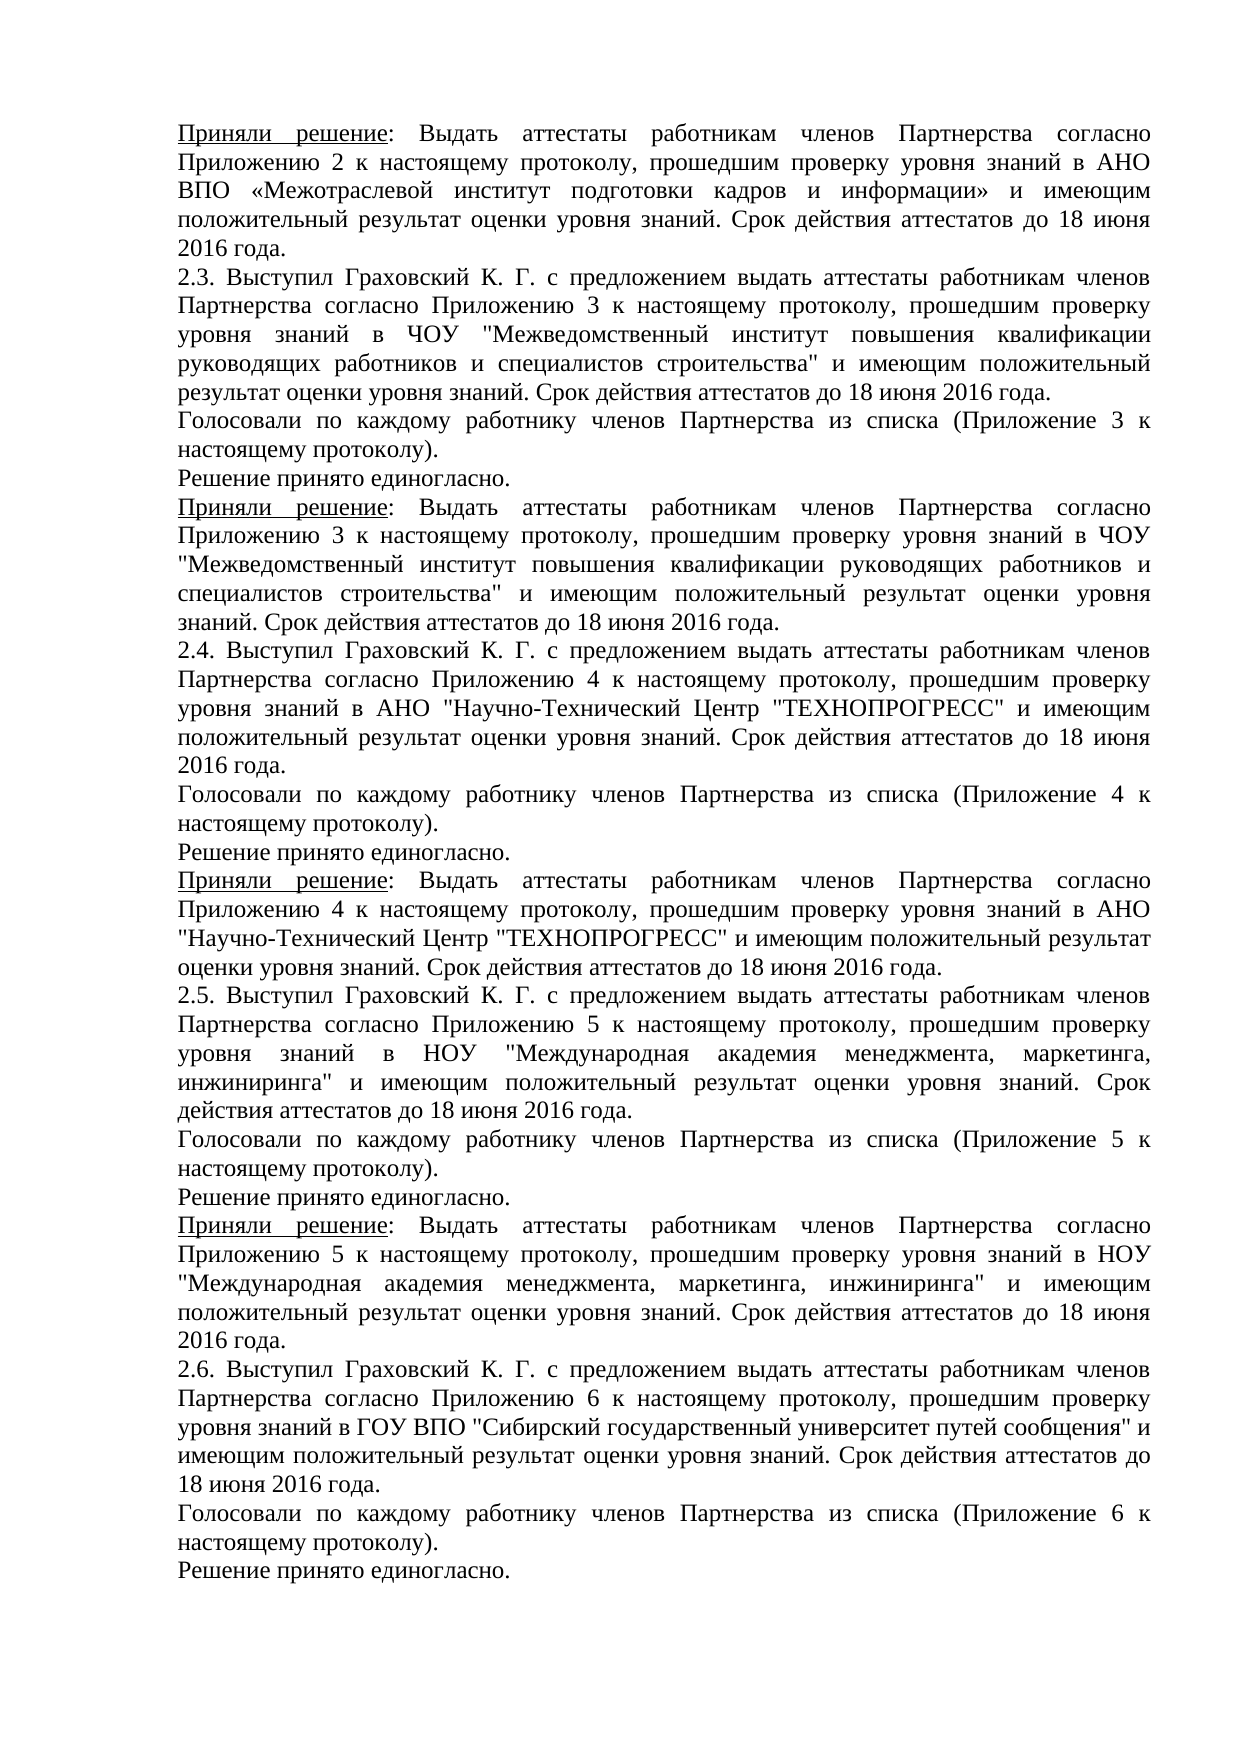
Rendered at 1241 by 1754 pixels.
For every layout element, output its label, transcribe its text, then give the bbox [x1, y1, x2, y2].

text Решение принято единогласно. [177, 463, 1152, 492]
text 2.5. Выступил Граховский К. Г. с предложением выдать аттестаты работникам членов Партнерства согласно Приложению 5 к настоящему протоколу, прошедшим проверку уровня знаний в НОУ "Международная академия менеджмента, маркетинга, инжиниринга" и имеющим положительный результат оценки уровня знаний. Срок действия аттестатов до 18 июня 2016 года. [177, 981, 1152, 1124]
text Приняли решение: Выдать аттестаты работникам членов Партнерства согласно Приложению 4 к настоящему протоколу, прошедшим проверку уровня знаний в АНО "Научно-Технический Центр "ТЕХНОПРОГРЕСС" и имеющим положительный результат оценки уровня знаний. Срок действия аттестатов до 18 июня 2016 года. [177, 866, 1152, 981]
text Приняли решение: Выдать аттестаты работникам членов Партнерства согласно Приложению 3 к настоящему протоколу, прошедшим проверку уровня знаний в ЧОУ "Межведомственный институт повышения квалификации руководящих работников и специалистов строительства" и имеющим положительный результат оценки уровня знаний. Срок действия аттестатов до 18 июня 2016 года. [177, 492, 1152, 636]
text Решение принято единогласно. [177, 1556, 1152, 1584]
text Решение принято единогласно. [177, 837, 1152, 866]
text Голосовали по каждому работнику членов Партнерства из списка (Приложение 5 к настоящему протоколу). [177, 1124, 1152, 1182]
text Приняли решение: Выдать аттестаты работникам членов Партнерства согласно Приложению 5 к настоящему протоколу, прошедшим проверку уровня знаний в НОУ "Международная академия менеджмента, маркетинга, инжиниринга" и имеющим положительный результат оценки уровня знаний. Срок действия аттестатов до 18 июня 2016 года. [177, 1211, 1152, 1354]
text 2.4. Выступил Граховский К. Г. с предложением выдать аттестаты работникам членов Партнерства согласно Приложению 4 к настоящему протоколу, прошедшим проверку уровня знаний в АНО "Научно-Технический Центр "ТЕХНОПРОГРЕСС" и имеющим положительный результат оценки уровня знаний. Срок действия аттестатов до 18 июня 2016 года. [177, 636, 1152, 779]
text 2.3. Выступил Граховский К. Г. с предложением выдать аттестаты работникам членов Партнерства согласно Приложению 3 к настоящему протоколу, прошедшим проверку уровня знаний в ЧОУ "Межведомственный институт повышения квалификации руководящих работников и специалистов строительства" и имеющим положительный результат оценки уровня знаний. Срок действия аттестатов до 18 июня 2016 года. [177, 262, 1152, 406]
text Решение принято единогласно. [177, 1182, 1152, 1211]
text 2.6. Выступил Граховский К. Г. с предложением выдать аттестаты работникам членов Партнерства согласно Приложению 6 к настоящему протоколу, прошедшим проверку уровня знаний в ГОУ ВПО "Сибирский государственный университет путей сообщения" и имеющим положительный результат оценки уровня знаний. Срок действия аттестатов до 18 июня 2016 года. [177, 1354, 1152, 1498]
text Голосовали по каждому работнику членов Партнерства из списка (Приложение 3 к настоящему протоколу). [177, 406, 1152, 463]
text Приняли решение: Выдать аттестаты работникам членов Партнерства согласно Приложению 2 к настоящему протоколу, прошедшим проверку уровня знаний в АНО ВПО «Межотраслевой институт подготовки кадров и информации» и имеющим положительный результат оценки уровня знаний. Срок действия аттестатов до 18 июня 2016 года. [177, 118, 1152, 262]
text Голосовали по каждому работнику членов Партнерства из списка (Приложение 6 к настоящему протоколу). [177, 1498, 1152, 1556]
text Голосовали по каждому работнику членов Партнерства из списка (Приложение 4 к настоящему протоколу). [177, 779, 1152, 837]
